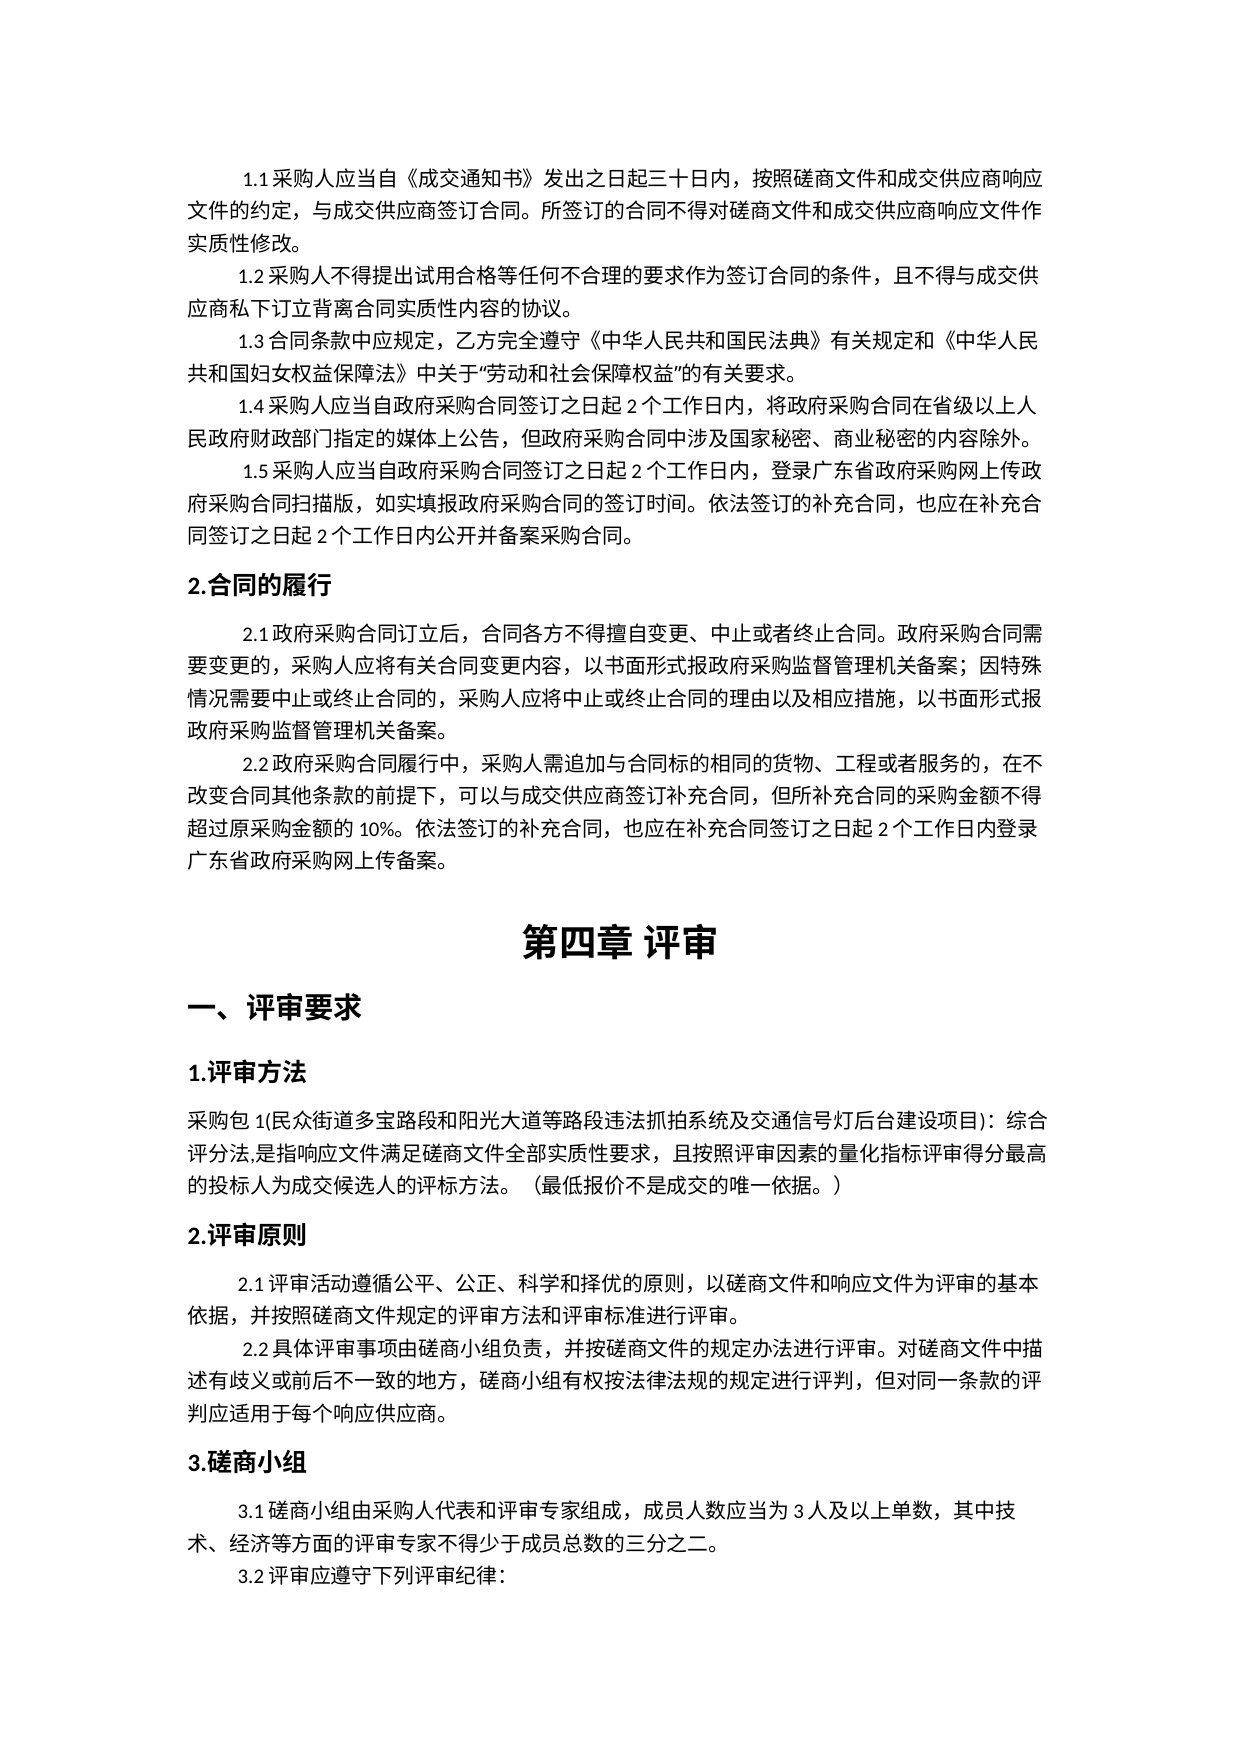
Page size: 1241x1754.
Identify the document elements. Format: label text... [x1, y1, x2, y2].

text 2.2政府采购合同履行中，采购人需追加与合同标的相同的货物、工程或者服务的，在不改变合同其他条款的前提下，可以与成交供应商签订补充合同，但所补充合同的采购金额不得超过原采购金额的10%。依法签订的补充合同，也应在补充合同签订之日起2个工作日内登录广东省政府采购网上传备案。 [187, 747, 1053, 877]
text 1.4采购人应当自政府采购合同签订之日起2个工作日内，将政府采购合同在省级以上人民政府财政部门指定的媒体上公告，但政府采购合同中涉及国家秘密、商业秘密的内容除外。 [187, 389, 1053, 454]
text 2.合同的履行 [187, 552, 1053, 617]
text 3.磋商小组 [187, 1429, 1053, 1494]
text 2.1评审活动遵循公平、公正、科学和择优的原则，以磋商文件和响应文件为评审的基本依据，并按照磋商文件规定的评审方法和评审标准进行评审。 [187, 1267, 1053, 1332]
text 1.3合同条款中应规定，乙方完全遵守《中华人民共和国民法典》有关规定和《中华人民共和国妇女权益保障法》中关于“劳动和社会保障权益”的有关要求。 [187, 324, 1053, 389]
text 1.评审方法 [187, 1039, 1053, 1104]
text 一、评审要求 [187, 974, 1053, 1039]
text 2.2具体评审事项由磋商小组负责，并按磋商文件的规定办法进行评审。对磋商文件中描述有歧义或前后不一致的地方，磋商小组有权按法律法规的规定进行评判，但对同一条款的评判应适用于每个响应供应商。 [187, 1332, 1053, 1429]
text 1.5采购人应当自政府采购合同签订之日起2个工作日内，登录广东省政府采购网上传政府采购合同扫描版，如实填报政府采购合同的签订时间。依法签订的补充合同，也应在补充合同签订之日起2个工作日内公开并备案采购合同。 [187, 454, 1053, 552]
text 3.1磋商小组由采购人代表和评审专家组成，成员人数应当为3人及以上单数，其中技术、经济等方面的评审专家不得少于成员总数的三分之二。 [187, 1494, 1053, 1559]
text 3.2评审应遵守下列评审纪律： [187, 1559, 1053, 1592]
text 采购包1(民众街道多宝路段和阳光大道等路段违法抓拍系统及交通信号灯后台建设项目)：综合评分法,是指响应文件满足磋商文件全部实质性要求，且按照评审因素的量化指标评审得分最高的投标人为成交候选人的评标方法。（最低报价不是成交的唯一依据。） [187, 1104, 1053, 1202]
text 2.1政府采购合同订立后，合同各方不得擅自变更、中止或者终止合同。政府采购合同需要变更的，采购人应将有关合同变更内容，以书面形式报政府采购监督管理机关备案；因特殊情况需要中止或终止合同的，采购人应将中止或终止合同的理由以及相应措施，以书面形式报政府采购监督管理机关备案。 [187, 617, 1053, 747]
text 第四章 评审 [187, 909, 1053, 974]
text 1.1采购人应当自《成交通知书》发出之日起三十日内，按照磋商文件和成交供应商响应文件的约定，与成交供应商签订合同。所签订的合同不得对磋商文件和成交供应商响应文件作实质性修改。 [187, 162, 1053, 259]
text 1.2采购人不得提出试用合格等任何不合理的要求作为签订合同的条件，且不得与成交供应商私下订立背离合同实质性内容的协议。 [187, 259, 1053, 324]
text 2.评审原则 [187, 1202, 1053, 1267]
